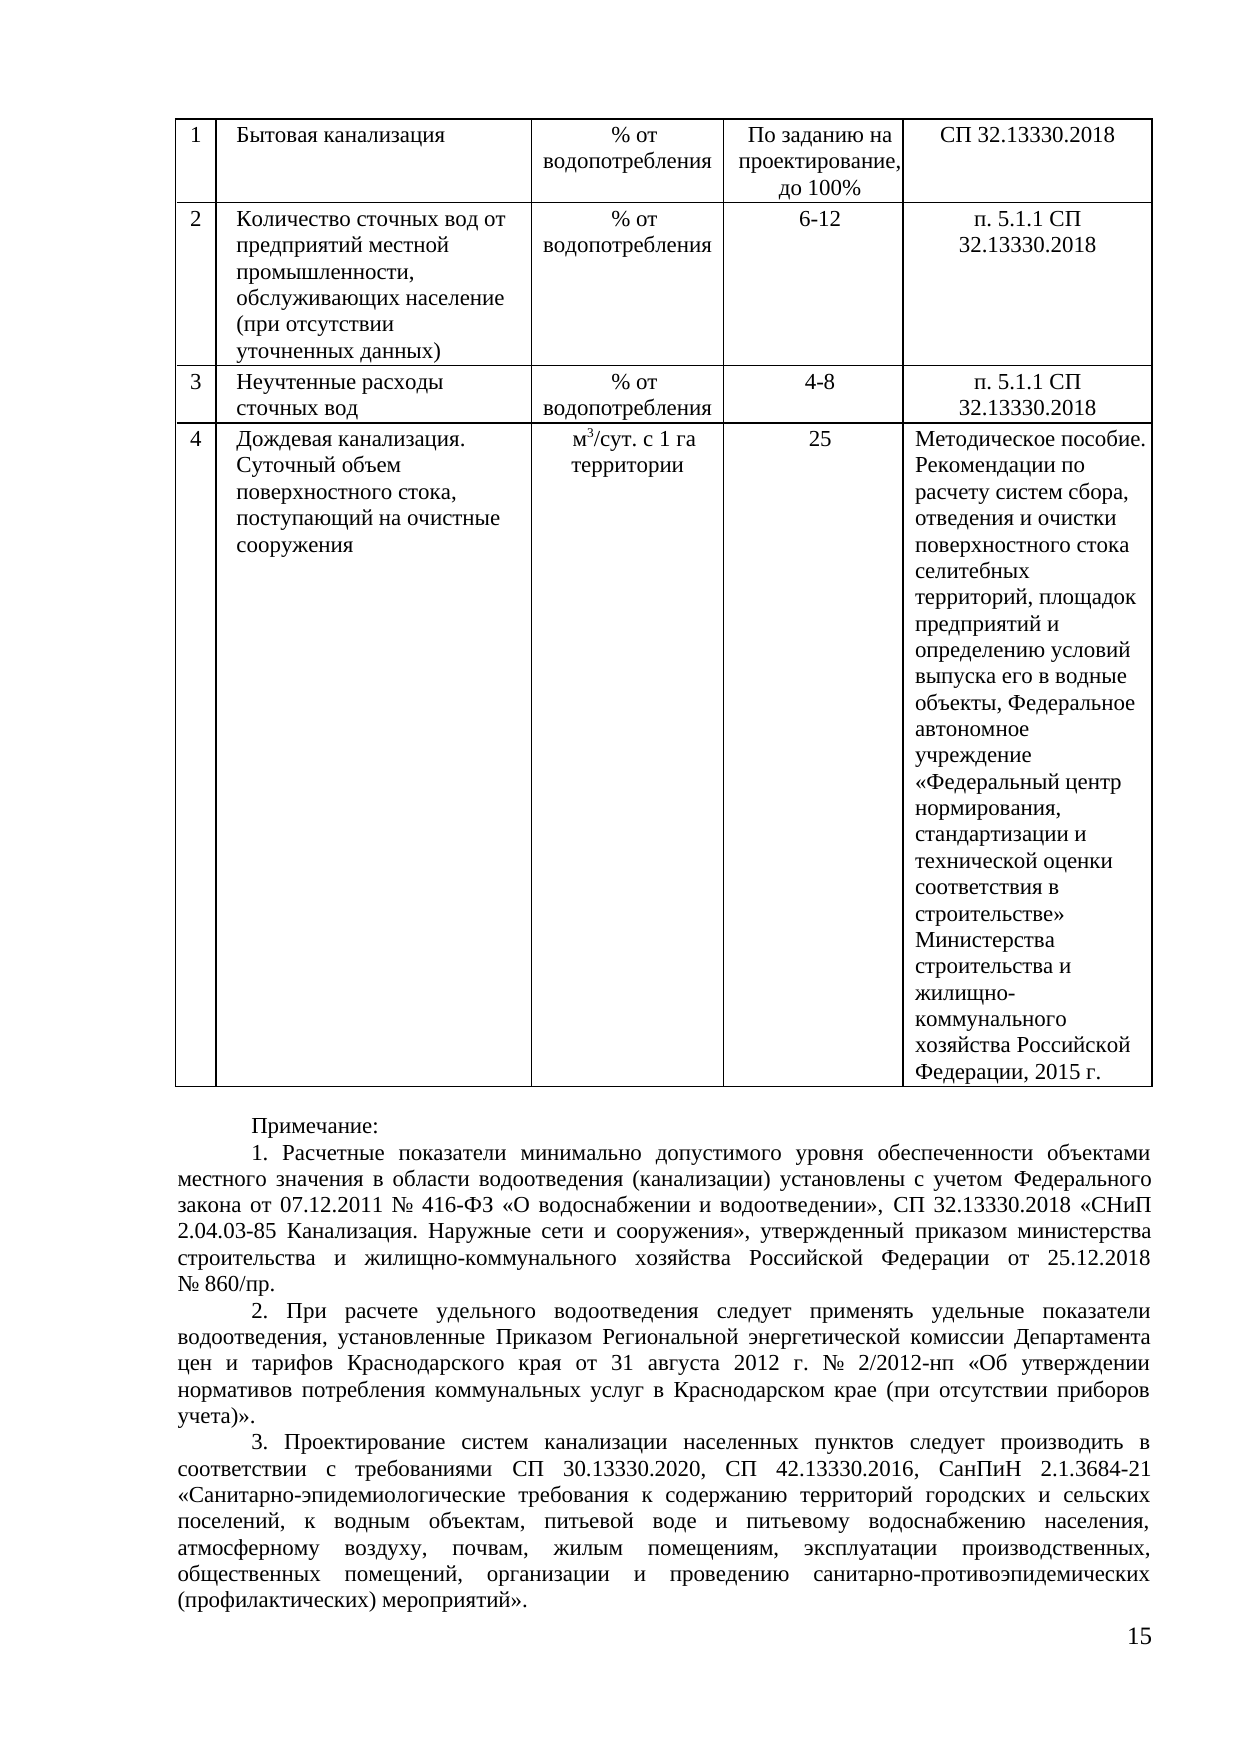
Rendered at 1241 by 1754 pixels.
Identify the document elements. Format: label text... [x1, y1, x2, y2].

text Примечание: [177, 1112, 1152, 1138]
text 2. При расчете удельного водоотведения следует применять удельные показатели водоотведения, установленные Приказом Региональной энергетической комиссии Департамента цен и тарифов Краснодарского края от 31 августа 2012 г. № 2/2012-нп «Об утверждении нормативов потребления коммунальных услуг в Краснодарском крае (при отсутствии приборов учета)». [177, 1297, 1152, 1428]
table_cell 25 [724, 424, 902, 1086]
table_cell СП 32.13330.2018 [904, 120, 1151, 202]
table_cell Неучтенные расходы сточных вод [217, 366, 531, 422]
table_cell 6-12 [724, 203, 902, 365]
table_cell Дождевая канализация. Суточный объем поверхностного стока, поступающий на очистные сооружения [217, 424, 531, 1086]
table_cell Бытовая канализация [217, 120, 531, 202]
table_cell м3/сут. с 1 га территории [532, 424, 723, 1086]
table_cell Методическое пособие. Рекомендации по расчету систем сбора, отведения и очистки поверхностного стока селитебных территорий, площадок предприятий и определению условий выпуска его в водные объекты, Федеральное автономное учреждение «Федеральный центр нормирования, стандартизации и технической оценки соответствия в строительстве» Министерства строительства и жилищно-коммунального хозяйства Российской Федерации, 2015 г. [904, 424, 1151, 1086]
table_cell По заданию на проектирование, до 100% [724, 120, 902, 202]
table_cell 3 [176, 366, 215, 422]
table_cell 1 [176, 120, 215, 202]
text 3. Проектирование систем канализации населенных пунктов следует производить в соответствии с требованиями СП 30.13330.2020, СП 42.13330.2016, СанПиН 2.1.3684-21 «Санитарно-эпидемиологические требования к содержанию территорий городских и сельских поселений, к водным объектам, питьевой воде и питьевому водоснабжению населения, атмосферному воздуху, почвам, жилым помещениям, эксплуатации производственных, общественных помещений, организации и проведению санитарно-противоэпидемических (профилактических) мероприятий». [177, 1428, 1152, 1613]
text 1. Расчетные показатели минимально допустимого уровня обеспеченности объектами местного значения в области водоотведения (канализации) установлены с учетом Федерального закона от 07.12.2011 № 416-ФЗ «О водоснабжении и водоотведении», СП 32.13330.2018 «СНиП 2.04.03-85 Канализация. Наружные сети и сооружения», утвержденный приказом министерства строительства и жилищно-коммунального хозяйства Российской Федерации от 25.12.2018 № 860/пр. [177, 1138, 1152, 1297]
table_cell 4-8 [724, 366, 902, 422]
table_cell п. 5.1.1 СП 32.13330.2018 [904, 203, 1151, 365]
table_cell Количество сточных вод от предприятий местной промышленности, обслуживающих население (при отсутствии уточненных данных) [217, 203, 531, 365]
table_cell п. 5.1.1 СП 32.13330.2018 [904, 366, 1151, 422]
table_cell 4 [176, 423, 215, 1086]
table_cell % от водопотребления [532, 366, 723, 422]
table_cell 2 [176, 203, 215, 365]
table_cell % от водопотребления [532, 203, 723, 365]
table_cell % от водопотребления [532, 120, 723, 202]
